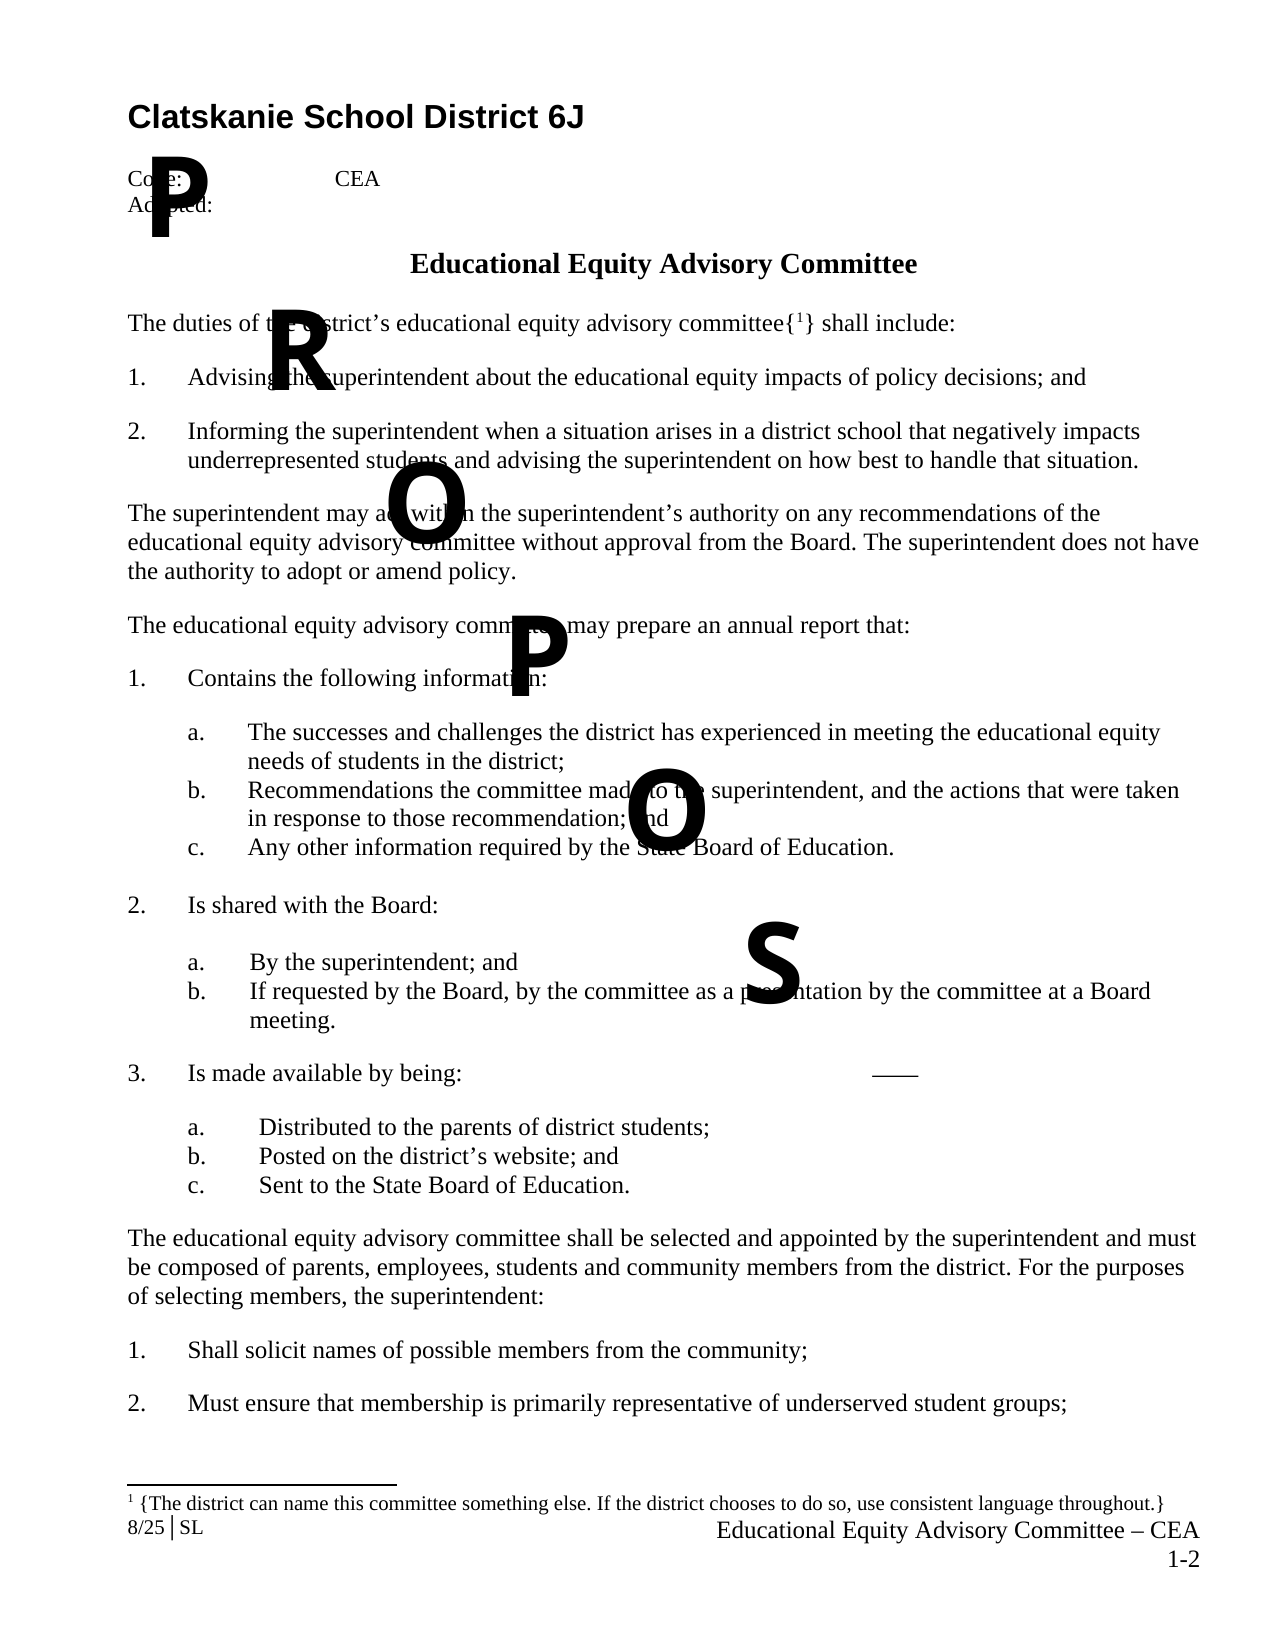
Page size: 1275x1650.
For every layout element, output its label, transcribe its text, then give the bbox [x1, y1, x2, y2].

text The successes and challenges the district has experienced in meeting the educational equity needs of students in the district; [187, 717, 1200, 775]
list Advising the superintendent about the educational equity impacts of policy decisions; and [127, 362, 1200, 391]
list Informing the superintendent when a situation arises in a district school that negatively impacts underrepresented students and advising the superintendent on how best to handle that situation. [127, 416, 1200, 473]
list Distributed to the parents of district students; [187, 1112, 1200, 1141]
list Is made available by being: [127, 1058, 1200, 1087]
list Shall solicit names of possible members from the community; [127, 1335, 1200, 1363]
text Code: CEA [127, 165, 1200, 191]
list By the superintendent; and [187, 947, 1200, 976]
list Contains the following information: [127, 663, 1200, 692]
text The duties of the district’s educational equity advisory committee{} shall include: [127, 308, 1200, 337]
list Posted on the district’s website; and [187, 1141, 1200, 1170]
title Educational Equity Advisory Committee [127, 246, 1200, 280]
text Adopted: [127, 191, 1200, 217]
list Sent to the State Board of Education. [187, 1170, 1200, 1198]
list Must ensure that membership is primarily representative of underserved student groups; [127, 1388, 1200, 1417]
title Clatskanie School District 6J [127, 97, 1200, 136]
text Any other information required by the State Board of Education. [187, 832, 1200, 861]
text The superintendent may act within the superintendent’s authority on any recommendations of the educational equity advisory committee without approval from the Board. The superintendent does not have the authority to adopt or amend policy. [127, 498, 1200, 585]
text Recommendations the committee made to the superintendent, and the actions that were taken in response to those recommendation; and [187, 775, 1200, 832]
list If requested by the Board, by the committee as a presentation by the committee at a Board meeting. [187, 976, 1200, 1033]
text The educational equity advisory committee shall be selected and appointed by the superintendent and must be composed of parents, employees, students and community members from the district. For the purposes of selecting members, the superintendent: [127, 1223, 1200, 1310]
list Is shared with the Board: [127, 890, 1200, 918]
text The educational equity advisory committee may prepare an annual report that: [127, 610, 1200, 638]
